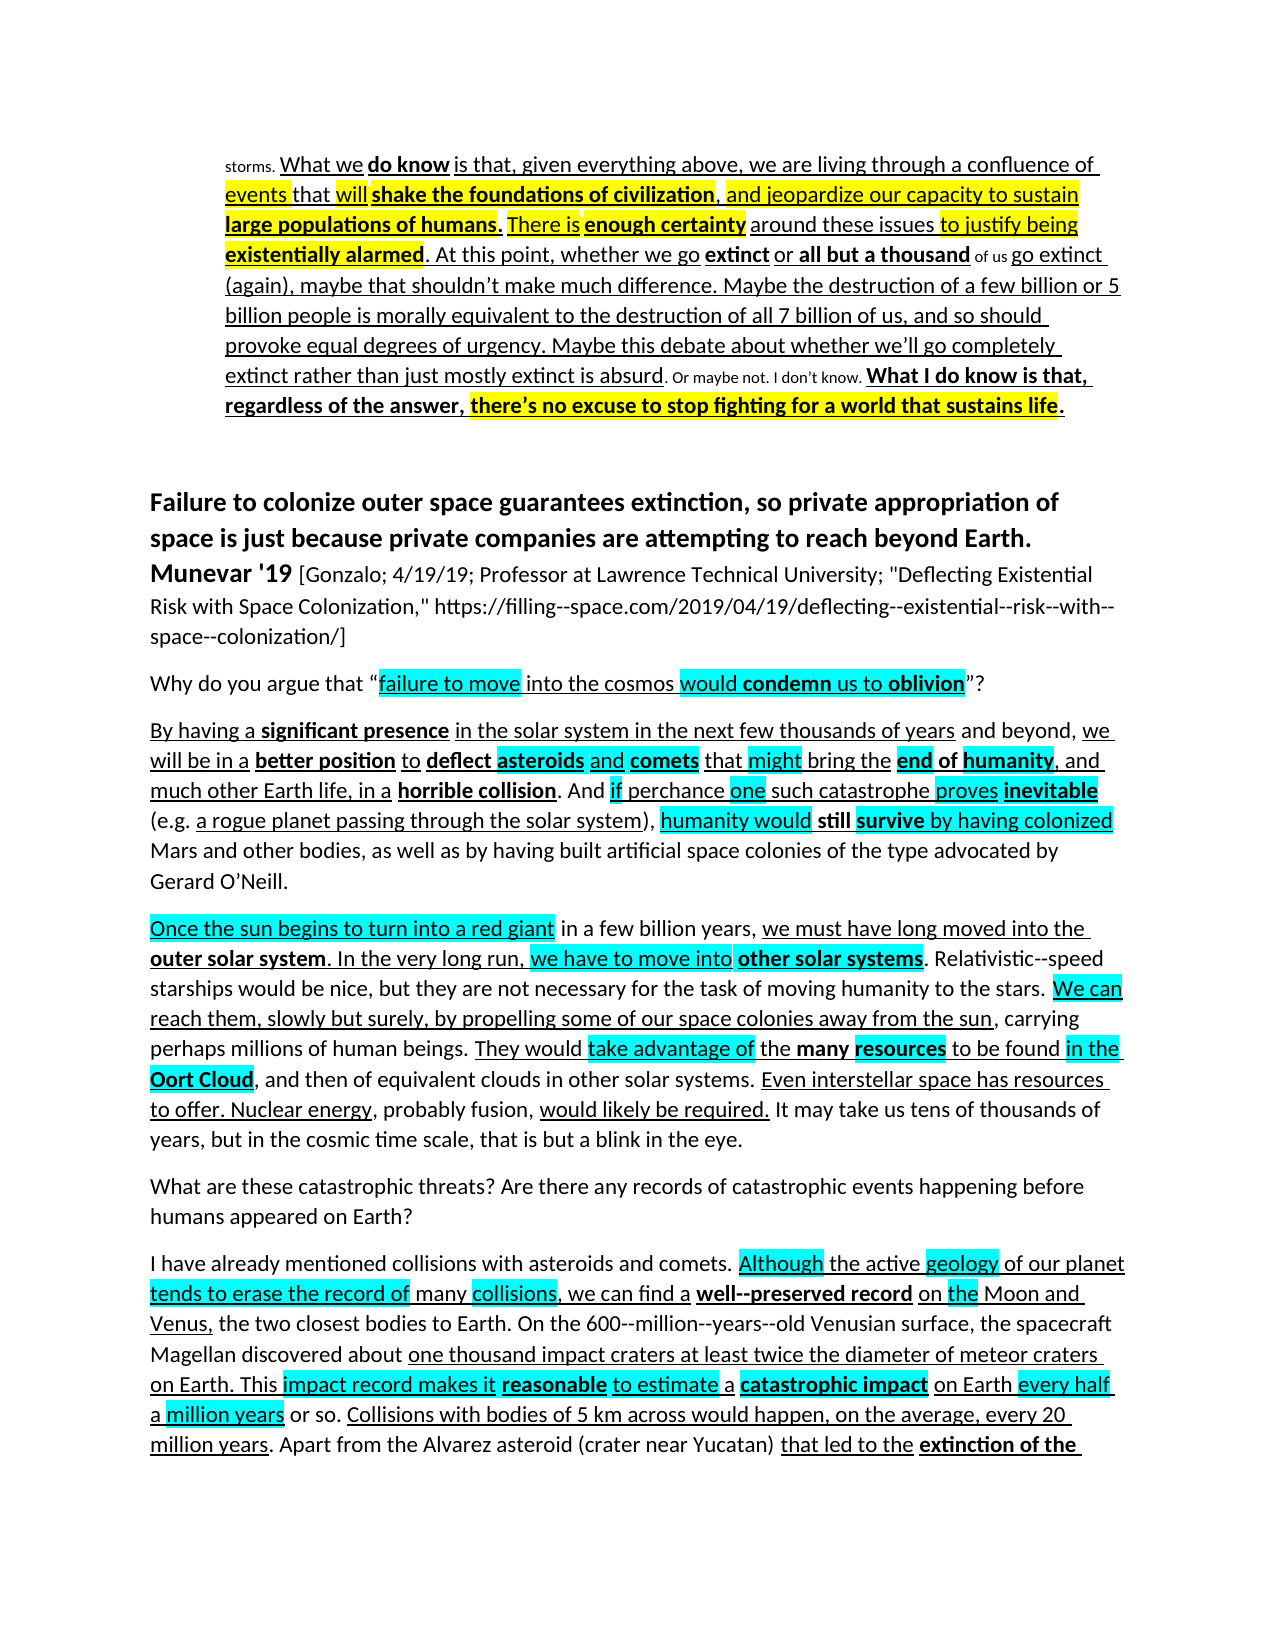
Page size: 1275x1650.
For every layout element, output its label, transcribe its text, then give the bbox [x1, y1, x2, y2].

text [225, 150, 1125, 420]
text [150, 1249, 1125, 1458]
text Once the sun begins to turn into a red giant in a few billion years, we must have long moved into the outer solar system. In the very long run, we have to move into other solar systems. Relativistic--speed starships would be nice, but they are not necessary for the task of moving humanity to the stars. We can reach them, slowly but surely, by propelling some of our space colonies away from the sun, carrying perhaps millions of human beings. They would take advantage of the many resources to be found in the Oort Cloud, and then of equivalent clouds in other solar systems. Even interstellar space has resources to offer. Nuclear energy, probably fusion, would likely be required. It may take us tens of thousands of years, but in the cosmic time scale, that is but a blink in the eye. [150, 914, 1125, 1153]
text Why do you argue that “failure to move into the cosmos would condemn us to oblivion”? [150, 669, 379, 697]
text What are these catastrophic threats? Are there any records of catastrophic events happening before humans appeared on Earth? [150, 1172, 1125, 1230]
subtitle Failure to colonize outer space guarantees extinction, so private appropriation of space is just because private companies are attempting to reach beyond Earth. [150, 485, 1125, 554]
text By having a significant presence in the solar system in the next few thousands of years and beyond, we will be in a better position to deflect asteroids and comets that might bring the end of humanity, and much other Earth life, in a horrible collision. And if perchance one such catastrophe proves inevitable (e.g. a rogue planet passing through the solar system), humanity would still survive by having colonized Mars and other bodies, as well as by having built artificial space colonies of the type advocated by Gerard O’Neill. [150, 716, 1125, 895]
text Munevar '19 [Gonzalo; 4/19/19; Professor at Lawrence Technical University; "Deflecting Existential Risk with Space Colonization," https://filling--space.com/2019/04/19/deflecting--existential--risk--with--space--colonization/] [150, 557, 1125, 650]
